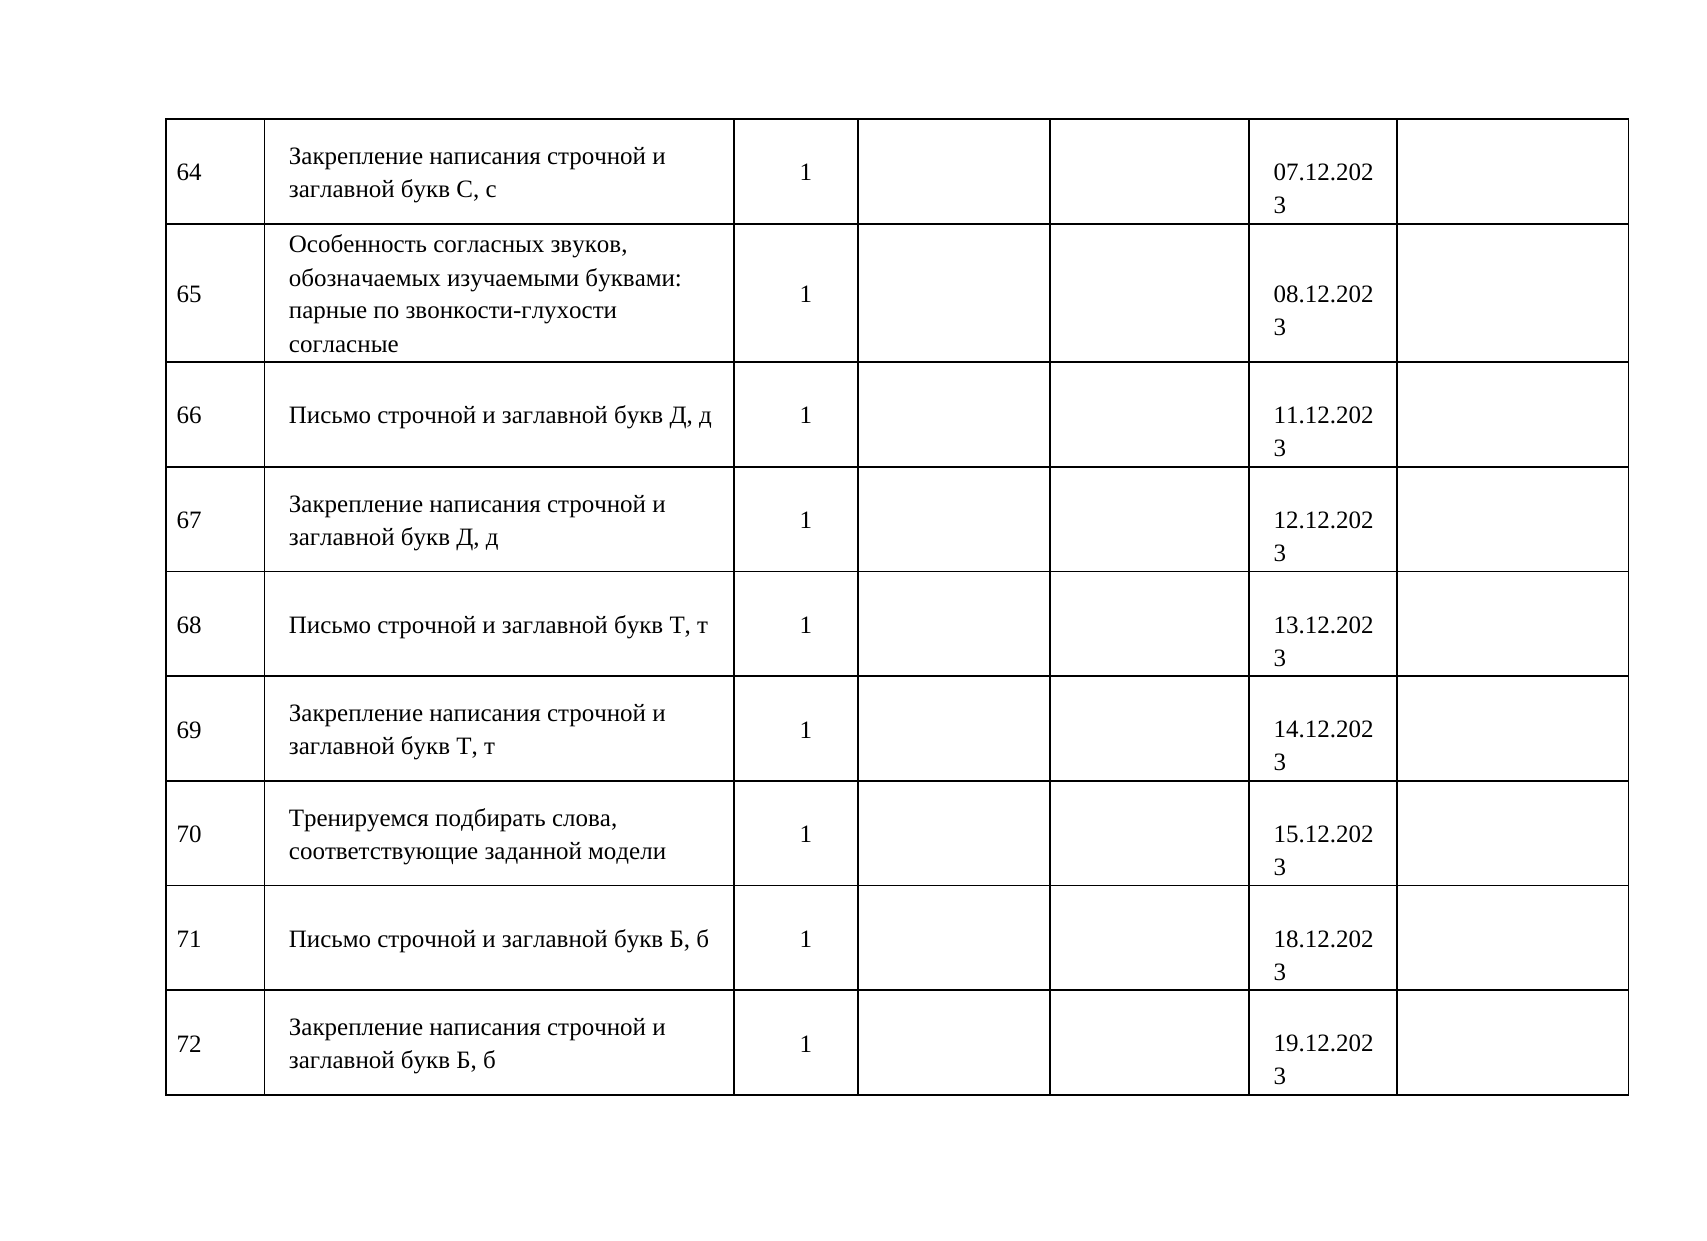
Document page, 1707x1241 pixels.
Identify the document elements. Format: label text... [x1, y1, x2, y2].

table_cell 1 [735, 120, 857, 223]
table_cell [859, 225, 1049, 361]
table_cell 1 [735, 991, 857, 1094]
table_cell Закрепление написания строчной и заглавной букв Т, т [265, 677, 733, 780]
table_cell [1051, 991, 1248, 1094]
table_cell Письмо строчной и заглавной букв Б, б [265, 886, 733, 989]
table_cell 70 [167, 782, 264, 885]
table_cell 1 [735, 468, 857, 571]
table_cell 1 [735, 225, 857, 361]
table_cell [1398, 468, 1628, 571]
table_cell [1398, 363, 1628, 466]
table_cell [859, 677, 1049, 780]
table_cell [1051, 572, 1248, 675]
table_cell 1 [735, 886, 857, 989]
table_cell [1398, 572, 1628, 675]
table_cell 1 [735, 363, 857, 466]
table_cell [1051, 363, 1248, 466]
table_cell Тренируемся подбирать слова, соответствующие заданной модели [265, 782, 733, 885]
table_cell [1398, 225, 1628, 361]
table_cell 12.12.2023 [1250, 468, 1396, 571]
table_cell [859, 991, 1049, 1094]
table_cell [1398, 991, 1628, 1094]
table_cell [1051, 782, 1248, 885]
table_cell [1051, 120, 1248, 223]
table_cell 72 [167, 991, 264, 1094]
table_cell Особенность согласных звуков, обозначаемых изучаемыми буквами: парные по звонкости-глухости согласные [265, 225, 733, 361]
table_cell 1 [735, 677, 857, 780]
table_cell 14.12.2023 [1250, 677, 1396, 780]
table_cell [859, 572, 1049, 675]
table_cell 15.12.2023 [1250, 782, 1396, 885]
table_cell 66 [167, 363, 264, 466]
table_cell 71 [167, 886, 264, 989]
table_cell [1398, 120, 1628, 223]
table_cell [1051, 886, 1248, 989]
table_cell Письмо строчной и заглавной букв Д, д [265, 363, 733, 466]
table_cell [859, 363, 1049, 466]
table_cell [1051, 225, 1248, 361]
table_cell Закрепление написания строчной и заглавной букв Д, д [265, 468, 733, 571]
table_cell 64 [167, 120, 264, 223]
table_cell [859, 782, 1049, 885]
table_cell [1398, 782, 1628, 885]
table_cell 68 [167, 572, 264, 675]
table_cell [1051, 677, 1248, 780]
table_cell 07.12.2023 [1250, 120, 1396, 223]
table_cell [859, 120, 1049, 223]
table_cell [1398, 677, 1628, 780]
table_cell Письмо строчной и заглавной букв Т, т [265, 572, 733, 675]
table_cell [1051, 468, 1248, 571]
table_cell 19.12.2023 [1250, 991, 1396, 1094]
table_cell 13.12.2023 [1250, 572, 1396, 675]
table_cell [859, 468, 1049, 571]
table_cell 11.12.2023 [1250, 363, 1396, 466]
table_cell 65 [167, 225, 264, 361]
table_cell 67 [167, 468, 264, 571]
table_cell 69 [167, 677, 264, 780]
table_cell [1398, 886, 1628, 989]
table_cell Закрепление написания строчной и заглавной букв Б, б [265, 991, 733, 1094]
table_cell Закрепление написания строчной и заглавной букв С, с [265, 120, 733, 223]
table_cell [859, 886, 1049, 989]
table_cell 1 [735, 782, 857, 885]
table_cell 1 [735, 572, 857, 675]
table_cell 18.12.2023 [1250, 886, 1396, 989]
table_cell 08.12.2023 [1250, 225, 1396, 361]
